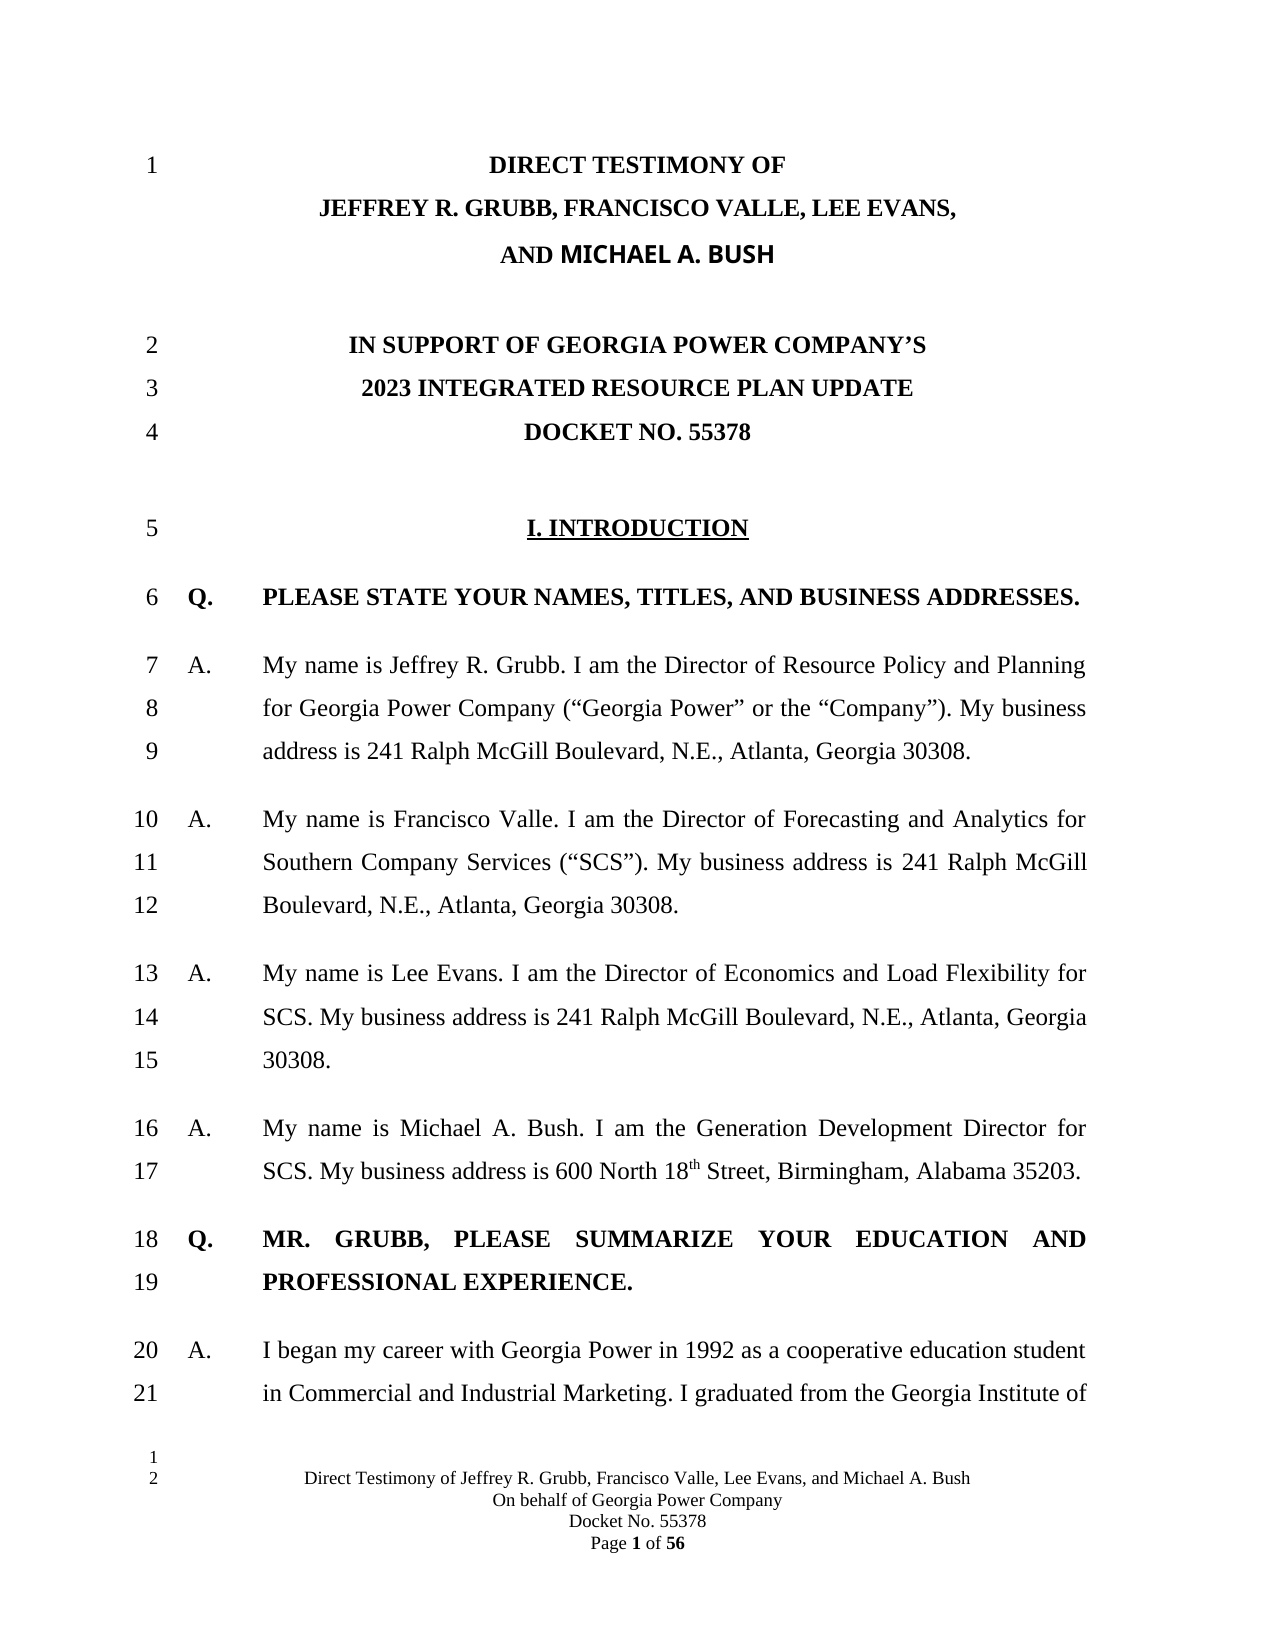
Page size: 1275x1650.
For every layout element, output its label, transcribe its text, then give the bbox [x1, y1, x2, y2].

text DOCKET NO. 55378 [187, 417, 1087, 445]
subtitle I. INTRODUCTION [187, 513, 1087, 542]
text A. My name is Lee Evans. I am the Director of Economics and Load Flexibility for SCS. My business address is 241 Ralph McGill Boulevard, N.E., Atlanta, Georgia 30308. [187, 958, 1087, 1073]
subtitle Q. PLEASE STATE YOUR NAMES, TITLES, AND BUSINESS ADDRESSES. [187, 582, 1087, 610]
text IN SUPPORT OF GEORGIA POWER COMPANY’S [187, 330, 1087, 359]
text DIRECT TESTIMONY OF [187, 150, 1087, 179]
text AND MICHAEL a. BUSH [187, 236, 1087, 270]
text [187, 1335, 1087, 1407]
text A. My name is Michael A. Bush. I am the Generation Development Director for SCS. My business address is 600 North 18th Street, Birmingham, Alabama 35203. [187, 1113, 1087, 1185]
text A. My name is Francisco Valle. I am the Director of Forecasting and Analytics for Southern Company Services (“SCS”). My business address is 241 Ralph McGill Boulevard, N.E., Atlanta, Georgia 30308. [187, 804, 1087, 919]
text 2023 INTEGRATED RESOURCE PLAN UPDATE [187, 373, 1087, 402]
subtitle Q. MR. GRUBB, PLEASE SUMMARIZE YOUR EDUCATION AND PROFESSIONAL EXPERIENCE. [187, 1224, 1087, 1296]
text A. My name is Jeffrey R. Grubb. I am the Director of Resource Policy and Planning for Georgia Power Company (“Georgia Power” or the “Company”). My business address is 241 Ralph McGill Boulevard, N.E., Atlanta, Georgia 30308. [187, 650, 1087, 765]
text JEFFREY R. GRUBB, FRANCISCO VALLE, LEE EVANS, [187, 193, 1087, 222]
